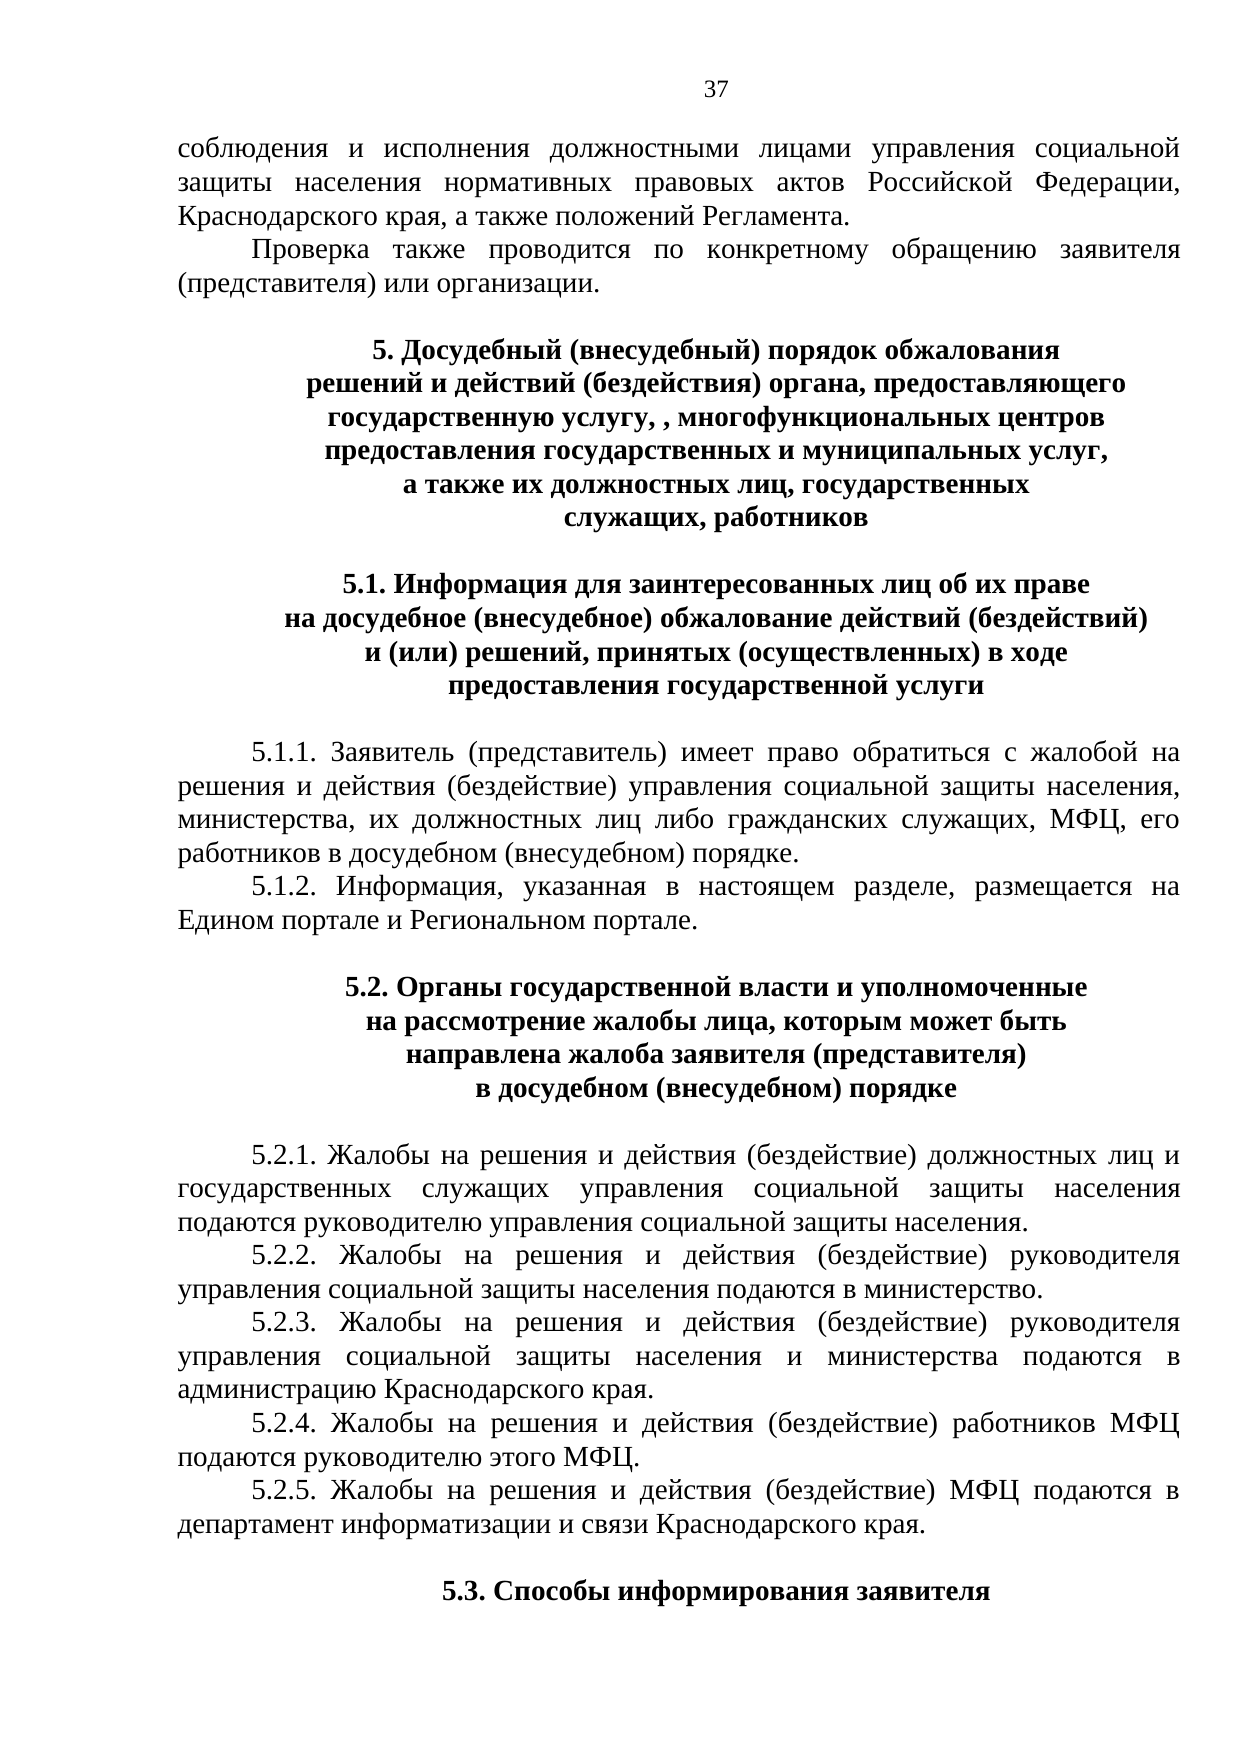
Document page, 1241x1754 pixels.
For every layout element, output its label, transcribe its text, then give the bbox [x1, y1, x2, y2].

text 5.2.2. Жалобы на решения и действия (бездействие) руководителя управления социальной защиты населения подаются в министерство. [177, 1237, 1181, 1304]
text 5.2.4. Жалобы на решения и действия (бездействие) работников МФЦ подаются руководителю этого МФЦ. [177, 1405, 1181, 1472]
text а также их должностных лиц, государственных [177, 466, 1181, 499]
text 5. Досудебный (внесудебный) порядок обжалования [177, 332, 1181, 365]
text направлена жалоба заявителя (представителя) [177, 1036, 1181, 1070]
text 5.2.1. Жалобы на решения и действия (бездействие) должностных лиц и государственных служащих управления социальной защиты населения подаются руководителю управления социальной защиты населения. [177, 1137, 1181, 1237]
text 5.2.5. Жалобы на решения и действия (бездействие) МФЦ подаются в департамент информатизации и связи Краснодарского края. [177, 1472, 1181, 1539]
text предоставления государственной услуги [177, 667, 1181, 701]
text 5.1.1. Заявитель (представитель) имеет право обратиться с жалобой на решения и действия (бездействие) управления социальной защиты населения, министерства, их должностных лиц либо гражданских служащих, МФЦ, его работников в досудебном (внесудебном) порядке. [177, 734, 1181, 868]
text на рассмотрение жалобы лица, которым может быть [177, 1003, 1181, 1036]
text и (или) решений, принятых (осуществленных) в ходе [177, 634, 1181, 667]
text Проверка также проводится по конкретному обращению заявителя (представителя) или организации. [177, 231, 1181, 298]
text государственную услугу, , многофункциональных центров [177, 399, 1181, 432]
text предоставления государственных и муниципальных услуг, [177, 432, 1181, 466]
text 5.1. Информация для заинтересованных лиц об их праве [177, 567, 1181, 600]
text 5.1.2. Информация, указанная в настоящем разделе, размещается на Едином портале и Региональном портале. [177, 868, 1181, 936]
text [177, 131, 1181, 231]
text 5.2. Органы государственной власти и уполномоченные [177, 969, 1181, 1003]
text 5.2.3. Жалобы на решения и действия (бездействие) руководителя управления социальной защиты населения и министерства подаются в администрацию Краснодарского края. [177, 1304, 1181, 1405]
text в досудебном (внесудебном) порядке [177, 1070, 1181, 1103]
text 5.3. Способы информирования заявителя [177, 1573, 1181, 1606]
text на досудебное (внесудебное) обжалование действий (бездействий) [177, 600, 1181, 634]
text решений и действий (бездействия) органа, предоставляющего [177, 365, 1181, 399]
text служащих, работников [177, 499, 1181, 533]
